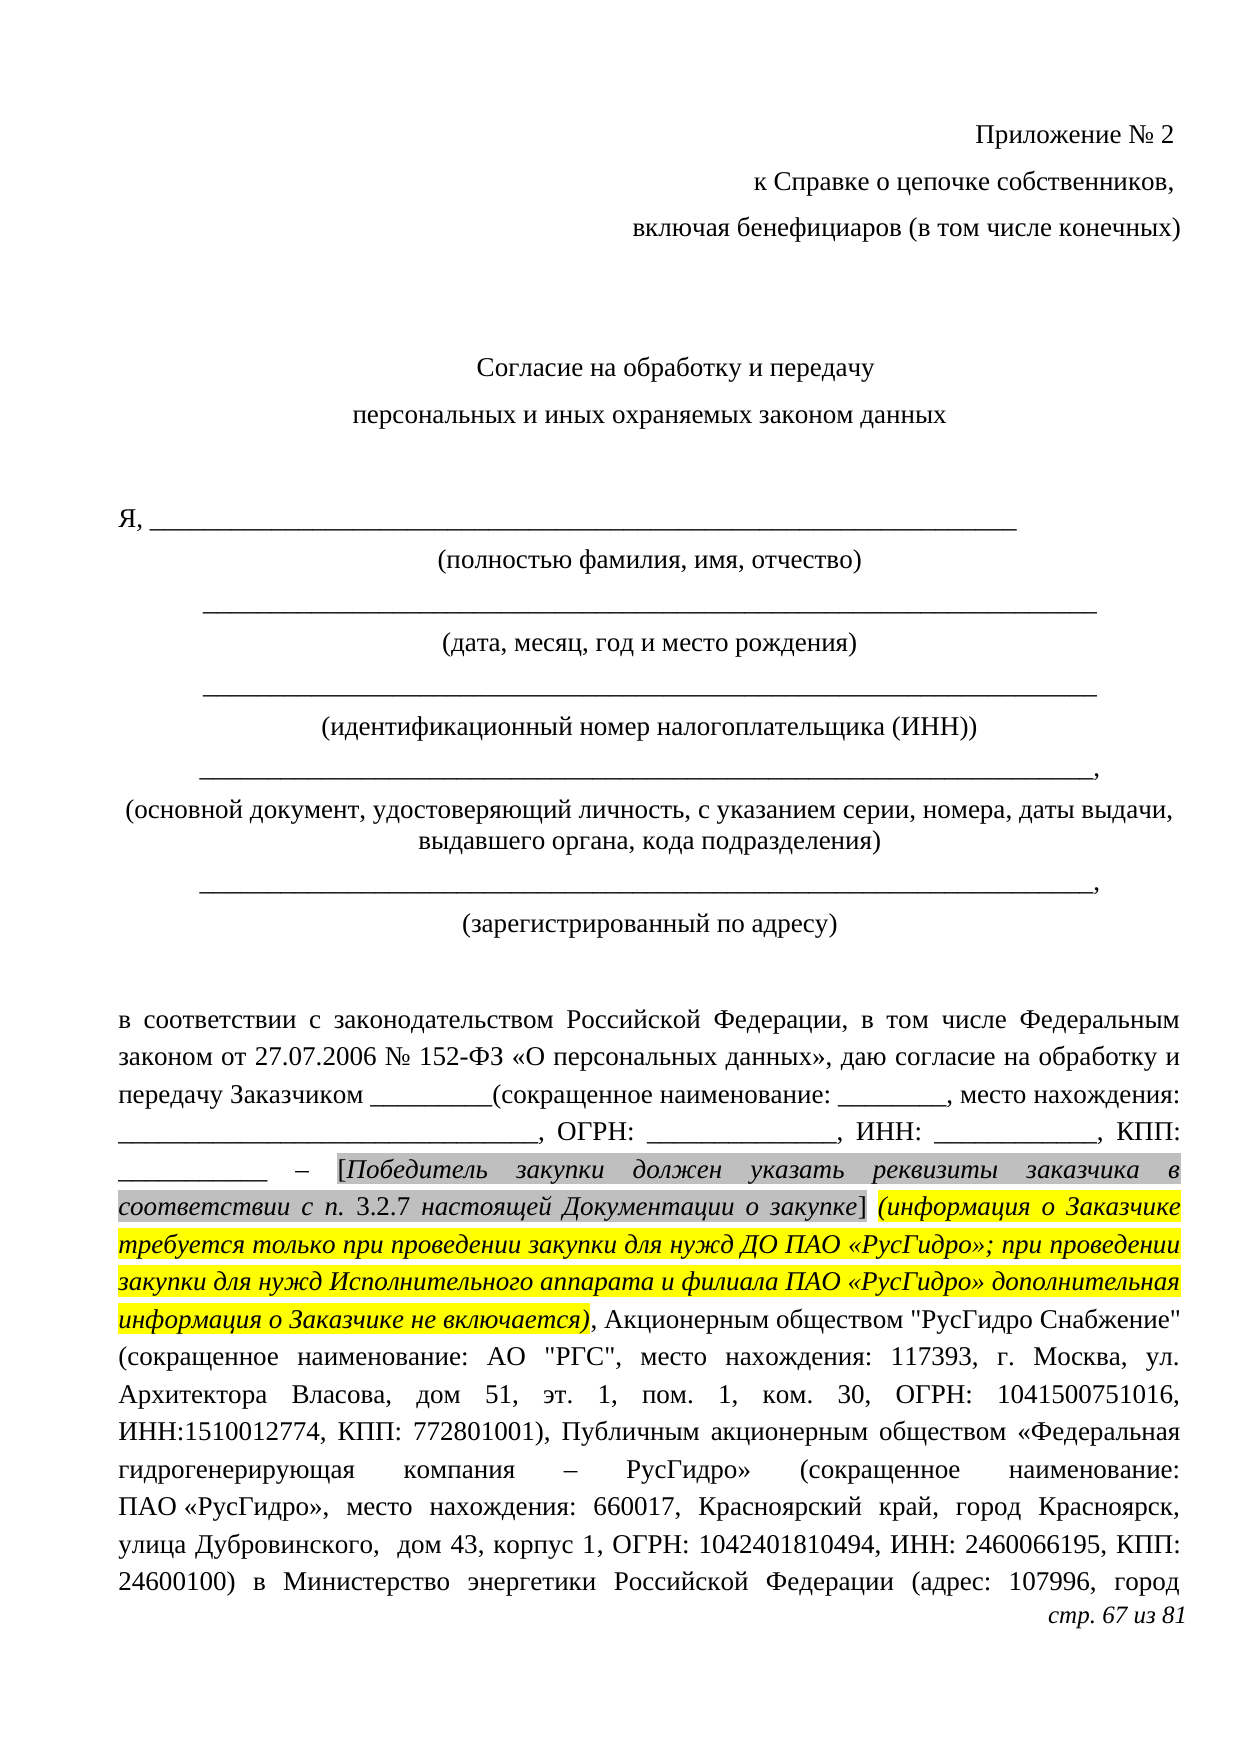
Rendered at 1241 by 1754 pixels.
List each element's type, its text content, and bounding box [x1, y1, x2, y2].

text Я, ________________________________________________________________ [118, 502, 1181, 533]
text __________________________________________________________________ [118, 668, 1181, 699]
text (полностью фамилия, имя, отчество) [118, 543, 1181, 574]
text (зарегистрированный по адресу) [118, 907, 1181, 938]
text (дата, месяц, год и место рождения) [118, 627, 1181, 658]
text __________________________________________________________________ [118, 585, 1181, 616]
text __________________________________________________________________, [118, 866, 1181, 897]
text Согласие на обработку и передачу персональных и иных охраняемых законом данных [118, 351, 1181, 429]
text __________________________________________________________________, [118, 751, 1181, 782]
text (основной документ, удостоверяющий личность, с указанием серии, номера, даты выдачи, выдавшего органа, кода подразделения) [118, 793, 1181, 855]
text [118, 1297, 1181, 1597]
text Приложение № 2 к Справке о цепочке собственников, включая бенефициаров (в том числе конечных) [118, 118, 1181, 243]
text (идентификационный номер налогоплательщика (ИНН)) [118, 710, 1181, 741]
